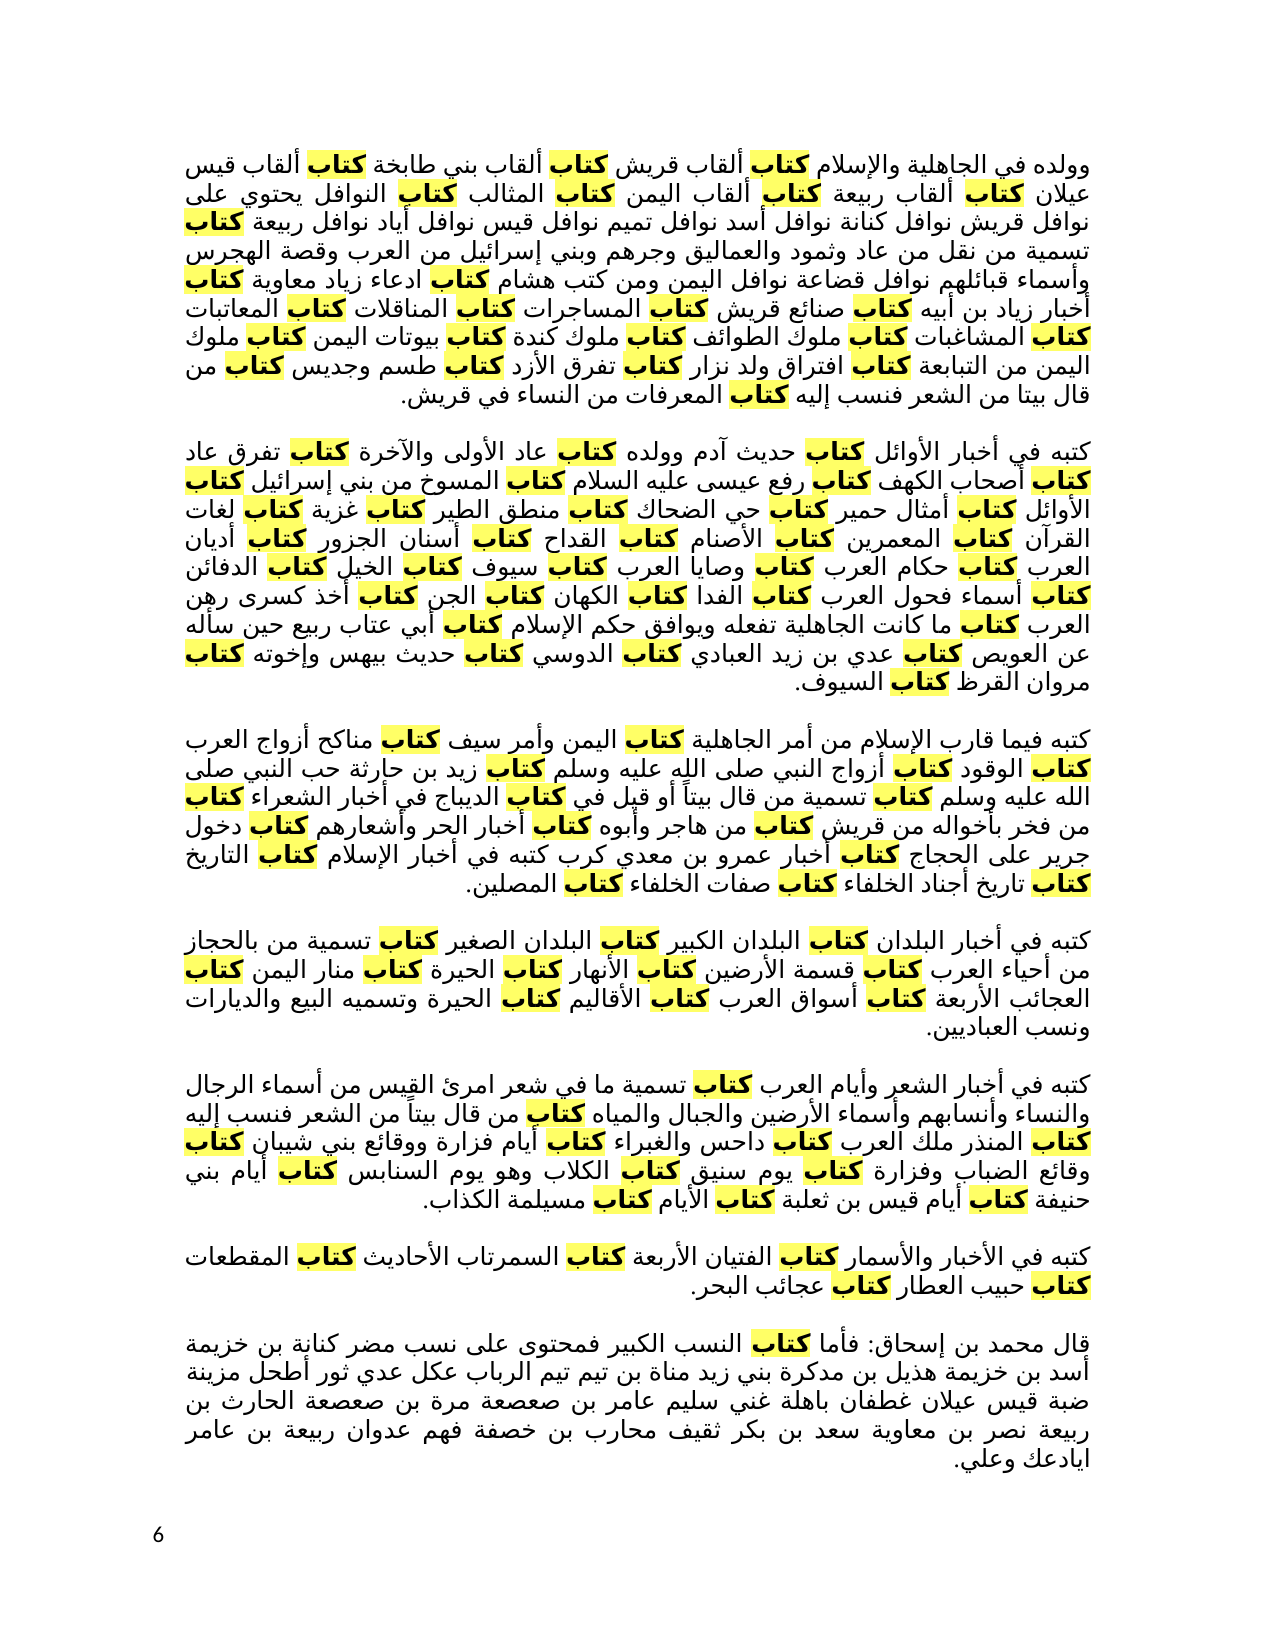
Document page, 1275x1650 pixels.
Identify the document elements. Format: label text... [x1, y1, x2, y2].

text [184, 150, 1091, 409]
text كتبه في أخبار الشعر وأيام العرب كتاب تسمية ما في شعر امرئ القيس من أسماء الرجال والنساء وأنسابهم وأسماء الأرضين والجبال والمياه كتاب من قال بيتاً من الشعر فنسب إليه كتاب المنذر ملك العرب كتاب داحس والغبراء كتاب أيام فزارة ووقائع بني شيبان كتاب وقائع الضباب وفزارة كتاب يوم سنيق كتاب الكلاب وهو يوم السنابس كتاب أيام بني حنيفة كتاب أيام قيس بن ثعلبة كتاب الأيام كتاب مسيلمة الكذاب. [184, 1041, 1091, 1214]
text قال محمد بن إسحاق: فأما كتاب النسب الكبير فمحتوى على نسب مضر كنانة بن خزيمة أسد بن خزيمة هذيل بن مدكرة بني زيد مناة بن تيم تيم الرباب عكل عدي ثور أطحل مزينة ضبة قيس عيلان غطفان باهلة غني سليم عامر بن صعصعة مرة بن صعصعة الحارث بن ربيعة نصر بن معاوية سعد بن بكر ثقيف محارب بن خصفة فهم عدوان ربيعة بن عامر ايادعك وعلي. [184, 1300, 1091, 1472]
text كتبه فيما قارب الإسلام من أمر الجاهلية كتاب اليمن وأمر سيف كتاب مناكح أزواج العرب كتاب الوقود كتاب أزواج النبي صلى الله عليه وسلم كتاب زيد بن حارثة حب النبي صلى الله عليه وسلم كتاب تسمية من قال بيتاً أو قيل في كتاب الديباج في أخبار الشعراء كتاب من فخر بأخواله من قريش كتاب من هاجر وأبوه كتاب أخبار الحر وأشعارهم كتاب دخول جرير على الحجاج كتاب أخبار عمرو بن معدي كرب كتبه في أخبار الإسلام كتاب التاريخ كتاب تاريخ أجناد الخلفاء كتاب صفات الخلفاء كتاب المصلين. [184, 696, 1091, 897]
text كتبه في أخبار الأوائل كتاب حديث آدم وولده كتاب عاد الأولى والآخرة كتاب تفرق عاد كتاب أصحاب الكهف كتاب رفع عيسى عليه السلام كتاب المسوخ من بني إسرائيل كتاب الأوائل كتاب أمثال حمير كتاب حي الضحاك كتاب منطق الطير كتاب غزية كتاب لغات القرآن كتاب المعمرين كتاب الأصنام كتاب القداح كتاب أسنان الجزور كتاب أديان العرب كتاب حكام العرب كتاب وصايا العرب كتاب سيوف كتاب الخيل كتاب الدفائن كتاب أسماء فحول العرب كتاب الفدا كتاب الكهان كتاب الجن كتاب أخذ كسرى رهن العرب كتاب ما كانت الجاهلية تفعله ويوافق حكم الإسلام كتاب أبي عتاب ربيع حين سأله عن العويص كتاب عدي بن زيد العبادي كتاب الدوسي كتاب حديث بيهس وإخوته كتاب مروان القرظ كتاب السيوف. [184, 409, 1091, 696]
text كتبه في أخبار البلدان كتاب البلدان الكبير كتاب البلدان الصغير كتاب تسمية من بالحجاز من أحياء العرب كتاب قسمة الأرضين كتاب الأنهار كتاب الحيرة كتاب منار اليمن كتاب العجائب الأربعة كتاب أسواق العرب كتاب الأقاليم كتاب الحيرة وتسميه البيع والديارات ونسب العباديين. [184, 897, 1091, 1041]
text كتبه في الأخبار والأسمار كتاب الفتيان الأربعة كتاب السمرتاب الأحاديث كتاب المقطعات كتاب حبيب العطار كتاب عجائب البحر. [184, 1214, 1091, 1300]
